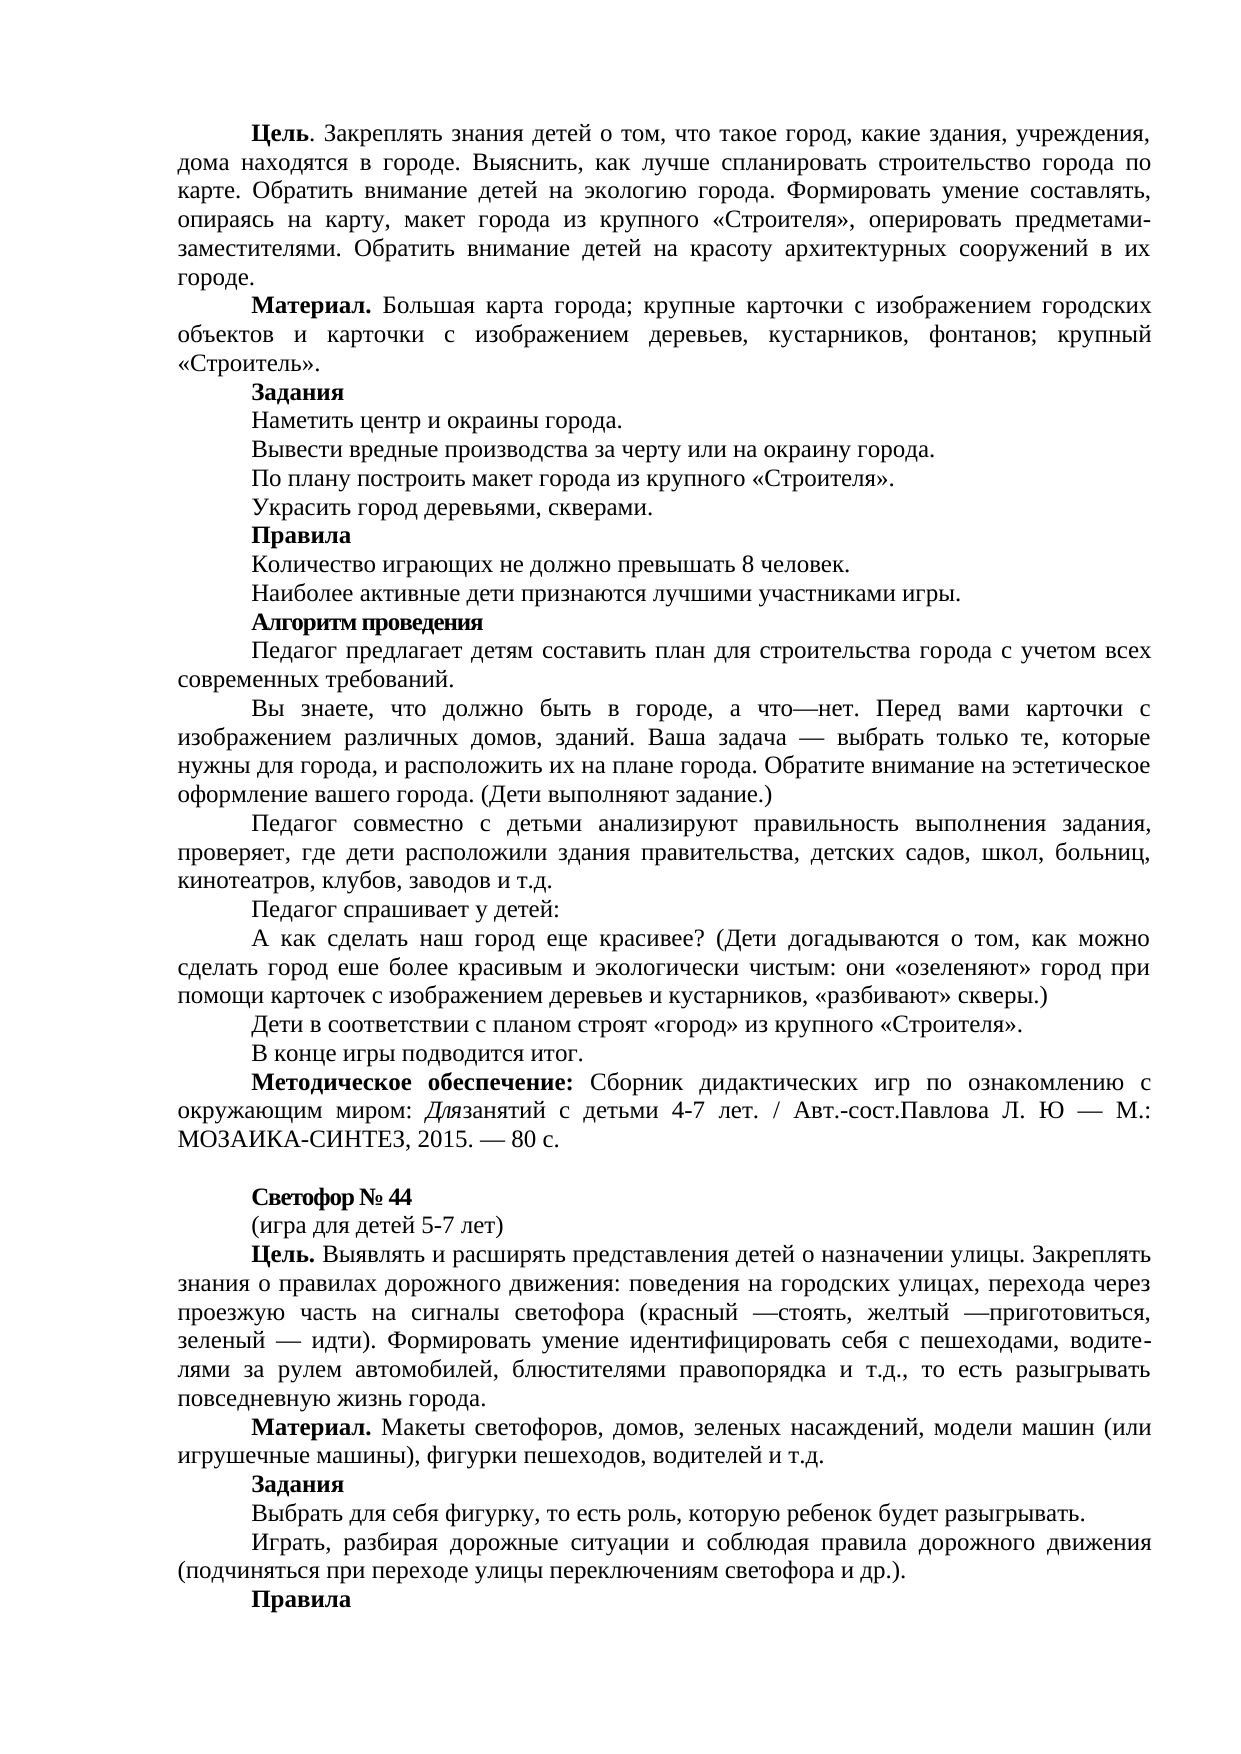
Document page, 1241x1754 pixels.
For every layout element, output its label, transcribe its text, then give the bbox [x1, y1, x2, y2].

text Украсить город деревьями, скверами. [177, 492, 1152, 521]
text Дети в соответствии с планом строят «город» из крупного «Строителя». [177, 1009, 1152, 1038]
text Задания [177, 377, 1152, 406]
text Цель. Выявлять и расширять представления детей о назначении улицы. Закреплять знания о правилах дорожного движения: поведения на городских улицах, перехода через проезжую часть на сигналы светофора (красный —стоять, желтый —приготовиться, зеленый — идти). Формировать умение идентифицировать себя с пешеходами, водителями за рулем автомобилей, блюстителями правопорядка и т.д., то есть разыгрывать повседневную жизнь города. [177, 1239, 1152, 1412]
text Правила [177, 1584, 1152, 1613]
text Методическое обеспечение: Сборник дидактических игр по ознакомлению с окружающим миром: Длязанятий с детьми 4-7 лет. / Авт.-сост.Павлова Л. Ю — М.: МОЗАИКА-СИНТЕЗ, 2015. — 80 с. [177, 1067, 1152, 1153]
text Педагог спрашивает у детей: [177, 894, 1152, 923]
text Наиболее активные дети признаются лучшими участниками игры. [177, 578, 1152, 607]
text Педагог предлагает детям составить план для строительства города с учетом всех современных требований. [177, 636, 1152, 693]
text Выбрать для себя фигурку, то есть роль, которую ребенок будет разыгрывать. [177, 1498, 1152, 1527]
text Педагог совместно с детьми анализируют правильность выполнения задания, проверяет, где дети расположили здания правительства, детских садов, школ, больниц, кинотеатров, клубов, заводов и т.д. [177, 808, 1152, 894]
text Вы знаете, что должно быть в городе, а что—нет. Перед вами карточки с изображением различных домов, зданий. Ваша задача — выбрать только те, которые нужны для города, и расположить их на плане города. Обратите внимание на эстетическое оформление вашего города. (Дети выполняют задание.) [177, 693, 1152, 808]
text Правила [177, 521, 1152, 549]
text Задания [177, 1469, 1152, 1498]
text В конце игры подводится итог. [177, 1038, 1152, 1067]
text Материал. Большая карта города; крупные карточки с изображением городских объектов и карточки с изображением деревьев, кустарников, фонтанов; крупный «Строитель». [177, 291, 1152, 377]
text Наметить центр и окраины города. [177, 406, 1152, 434]
text Цель. Закреплять знания детей о том, что такое город, какие здания, учреждения, дома находятся в городе. Выяснить, как лучше спланировать строительство города по карте. Обратить внимание детей на экологию города. Формировать умение составлять, опираясь на карту, макет города из крупного «Строителя», оперировать предметами- заместителями. Обратить внимание детей на красоту архитектурных сооружений в их городе. [177, 118, 1152, 291]
text Количество играющих не должно превышать 8 человек. [177, 549, 1152, 578]
text Вывести вредные производства за черту или на окраину города. [177, 434, 1152, 463]
text Алгоритм проведения [177, 607, 1152, 636]
text А как сделать наш город еще красивее? (Дети догадываются о том, как можно сделать город еше более красивым и экологически чистым: они «озеленяют» город при помощи карточек с изображением деревьев и кустарников, «разбивают» скверы.) [177, 923, 1152, 1009]
text Материал. Макеты светофоров, домов, зеленых насаждений, модели машин (или игрушечные машины), фигурки пешеходов, водителей и т.д. [177, 1412, 1152, 1469]
text Играть, разбирая дорожные ситуации и соблюдая правила дорожного движения (подчиняться при переходе улицы переключениям светофора и др.). [177, 1527, 1152, 1584]
text (игра для детей 5-7 лет) [177, 1211, 1152, 1239]
text Светофор № 44 [177, 1182, 1152, 1211]
text По плану построить макет города из крупного «Строителя». [177, 463, 1152, 492]
